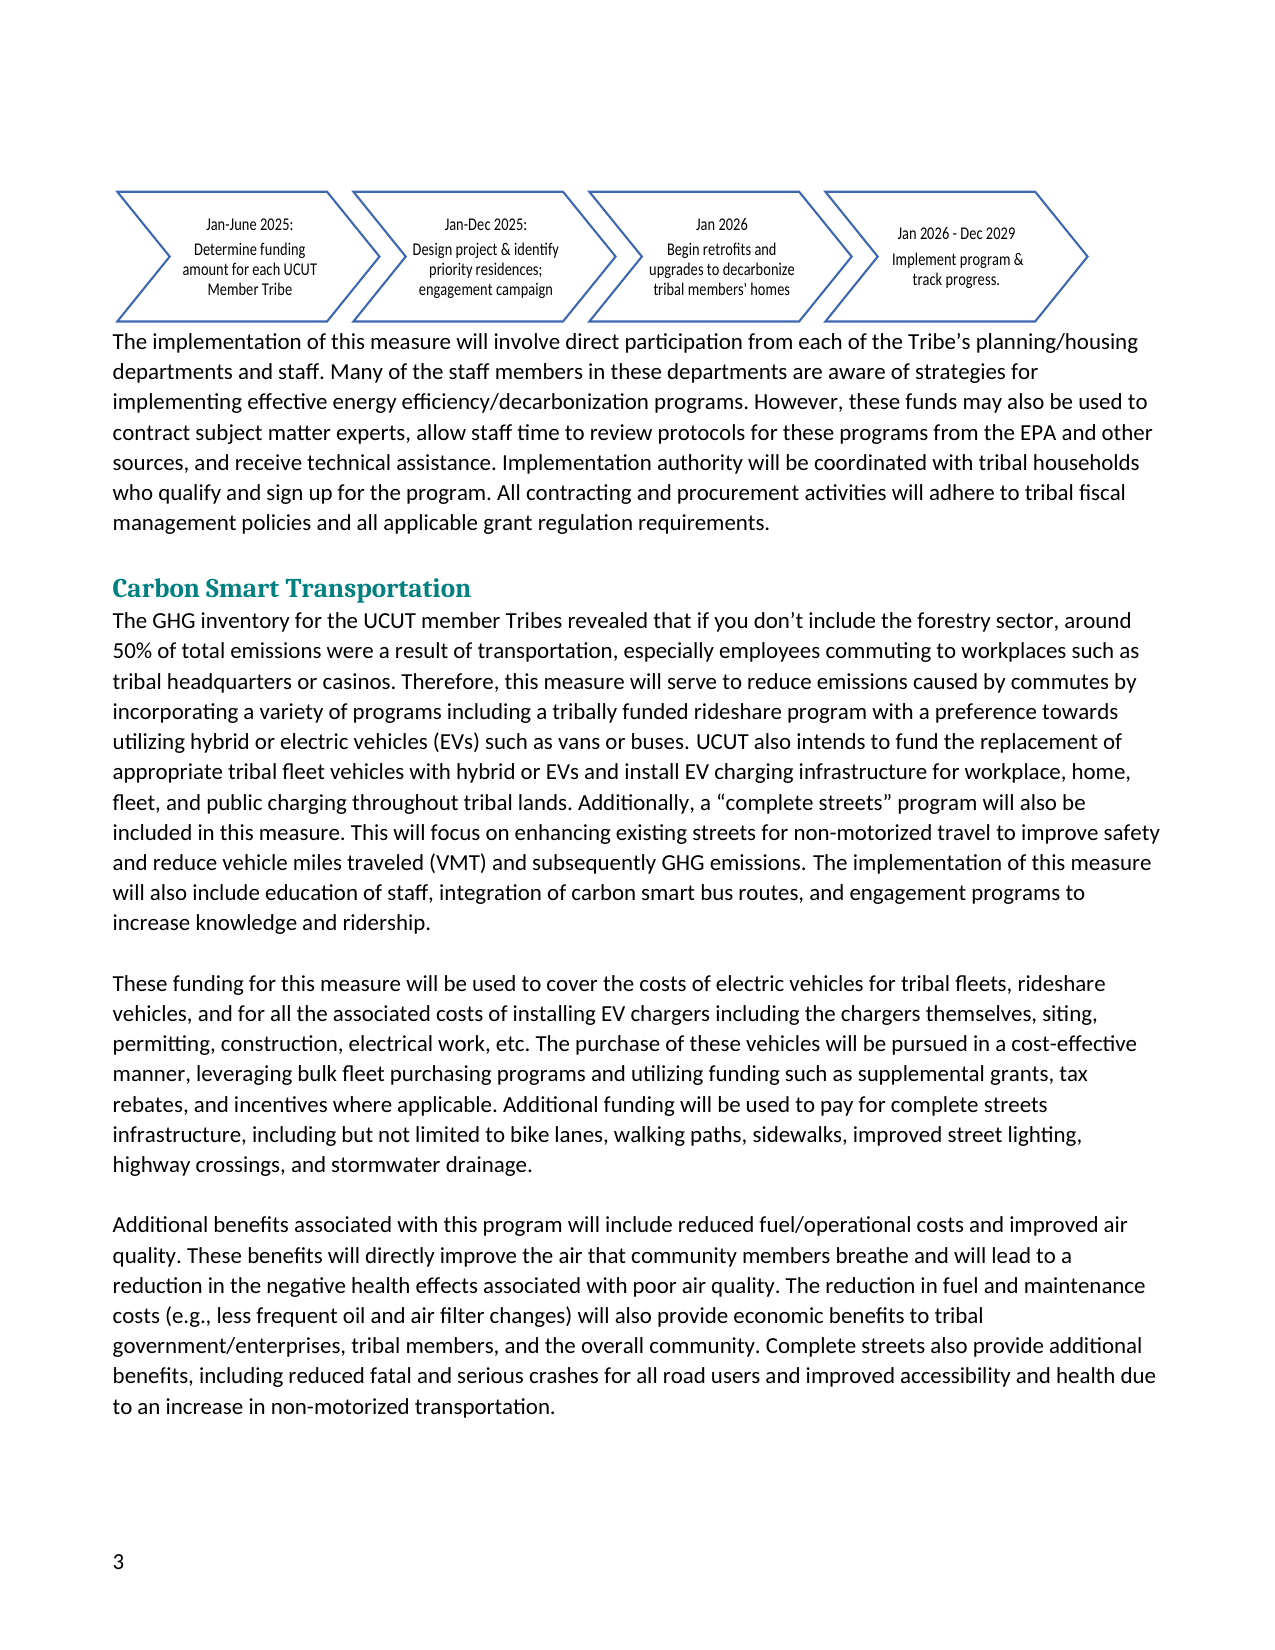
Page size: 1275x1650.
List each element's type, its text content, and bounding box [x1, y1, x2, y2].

text The GHG inventory for the UCUT member Tribes revealed that if you don’t include the forestry sector, around 50% of total emissions were a result of transportation, especially employees commuting to workplaces such as tribal headquarters or casinos. Therefore, this measure will serve to reduce emissions caused by commutes by incorporating a variety of programs including a tribally funded rideshare program with a preference towards utilizing hybrid or electric vehicles (EVs) such as vans or buses. UCUT also intends to fund the replacement of appropriate tribal fleet vehicles with hybrid or EVs and install EV charging infrastructure for workplace, home, fleet, and public charging throughout tribal lands. Additionally, a “complete streets” program will also be included in this measure. This will focus on enhancing existing streets for non-motorized travel to improve safety and reduce vehicle miles traveled (VMT) and subsequently GHG emissions. The implementation of this measure will also include education of staff, integration of carbon smart bus routes, and engagement programs to increase knowledge and ridership. [112, 606, 1162, 936]
subtitle Carbon Smart Transportation [112, 573, 1162, 604]
text These funding for this measure will be used to cover the costs of electric vehicles for tribal fleets, rideshare vehicles, and for all the associated costs of installing EV chargers including the chargers themselves, siting, permitting, construction, electrical work, etc. The purchase of these vehicles will be pursued in a cost-effective manner, leveraging bulk fleet purchasing programs and utilizing funding such as supplemental grants, tax rebates, and incentives where applicable. Additional funding will be used to pay for complete streets infrastructure, including but not limited to bike lanes, walking paths, sidewalks, improved street lighting, highway crossings, and stormwater drainage. [112, 969, 1162, 1178]
text Additional benefits associated with this program will include reduced fuel/operational costs and improved air quality. These benefits will directly improve the air that community members breathe and will lead to a reduction in the negative health effects associated with poor air quality. The reduction in fuel and maintenance costs (e.g., less frequent oil and air filter changes) will also provide economic benefits to tribal government/enterprises, tribal members, and the overall community. Complete streets also provide additional benefits, including reduced fatal and serious crashes for all road users and improved accessibility and health due to an increase in non-motorized transportation. [112, 1211, 1162, 1420]
text The implementation of this measure will involve direct participation from each of the Tribe’s planning/housing departments and staff. Many of the staff members in these departments are aware of strategies for implementing effective energy efficiency/decarbonization programs. However, these funds may also be used to contract subject matter experts, allow staff time to review protocols for these programs from the EPA and other sources, and receive technical assistance. Implementation authority will be coordinated with tribal households who qualify and sign up for the program. All contracting and procurement activities will adhere to tribal fiscal management policies and all applicable grant regulation requirements. [112, 327, 1162, 536]
